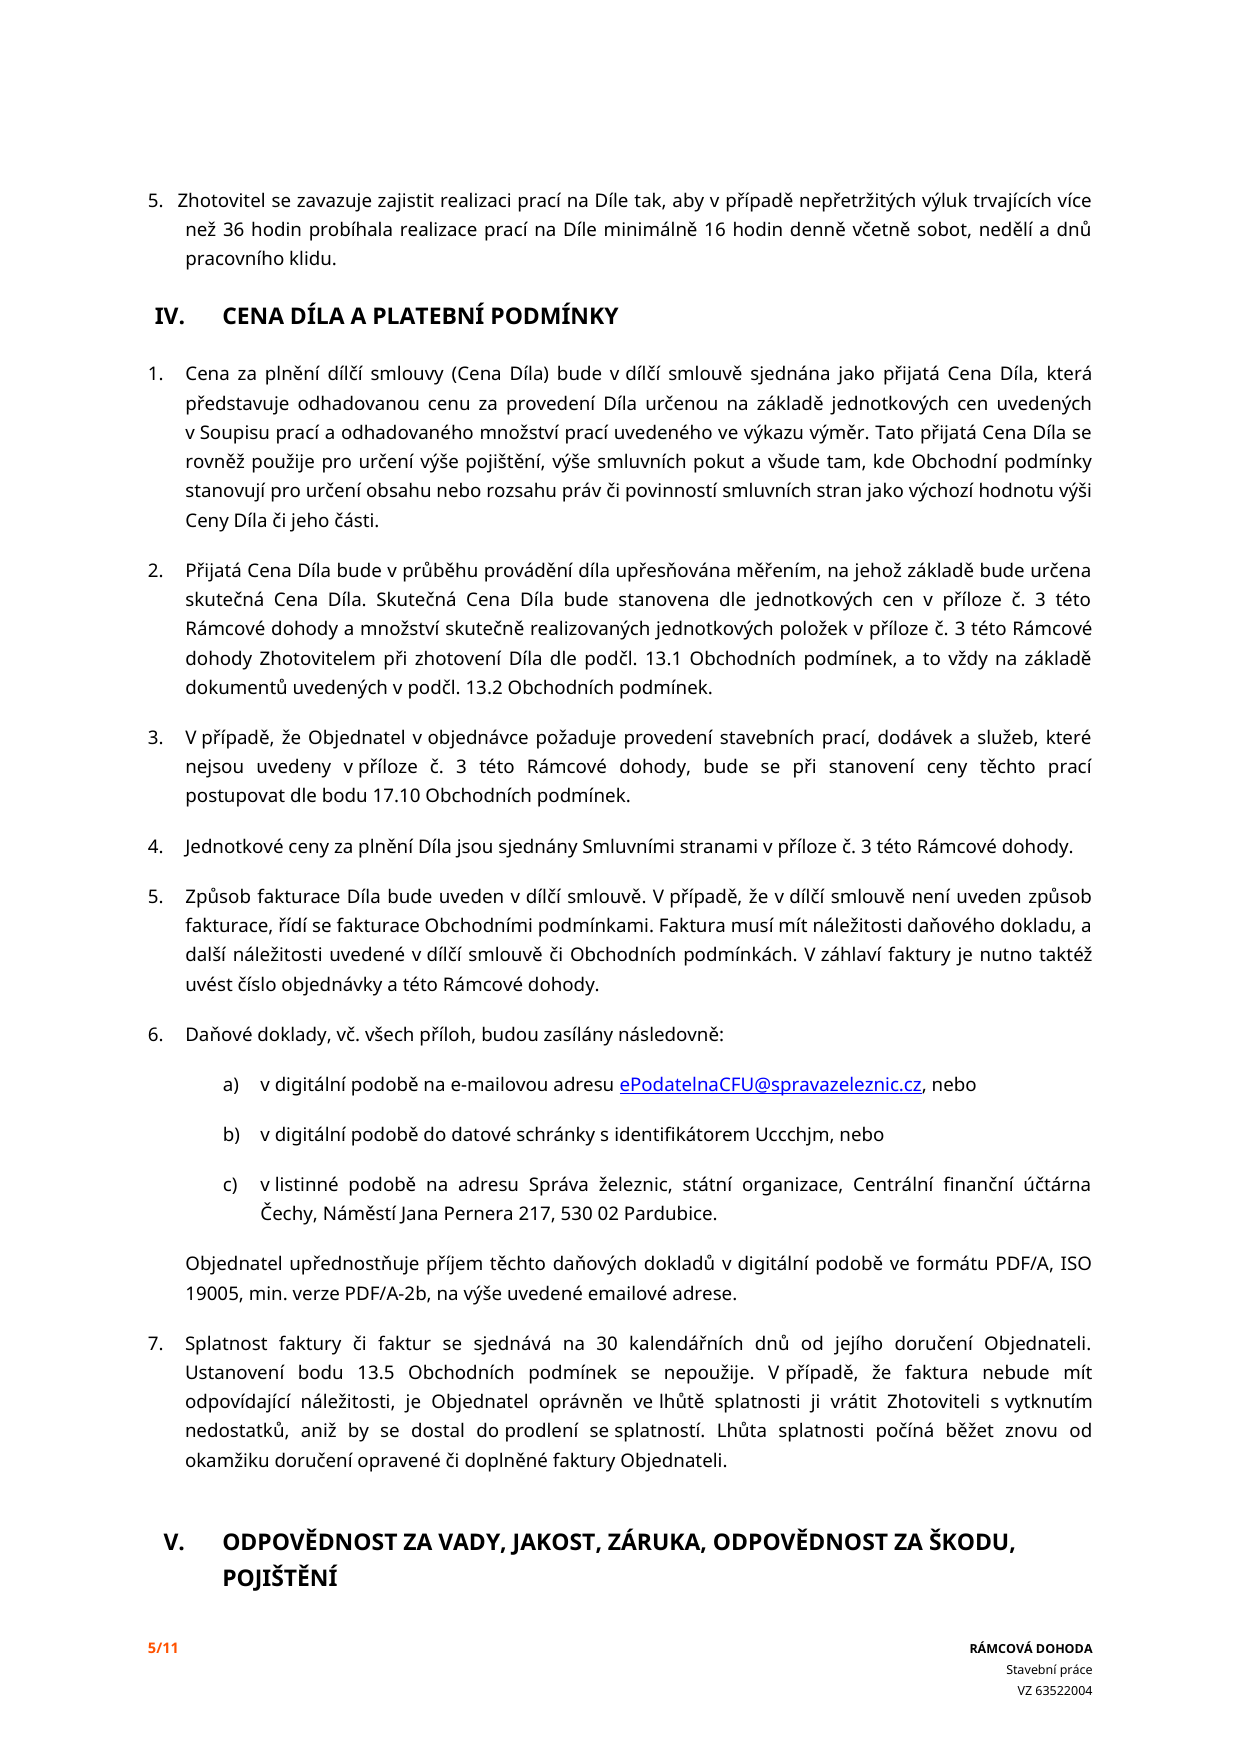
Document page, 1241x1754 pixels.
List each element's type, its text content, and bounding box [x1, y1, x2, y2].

list Daňové doklady, vč. všech příloh, budou zasílány následovně: [148, 1021, 1093, 1046]
list v digitální podobě do datové schránky s identifikátorem Uccchjm, nebo [223, 1121, 1093, 1147]
list ODPOVĚDNOST ZA VADY, JAKOST, ZÁRUKA, ODPOVĚDNOST ZA ŠKODU, POJIŠTĚNÍ [185, 1526, 1093, 1593]
list Splatnost faktury či faktur se sjednává na 30 kalendářních dnů od jejího doručení Objednateli. Ustanovení bodu 13.5 Obchodních podmínek se nepoužije. V případě, že faktura nebude mít odpovídající náležitosti, je Objednatel oprávněn ve lhůtě splatnosti ji vrátit Zhotoviteli s vytknutím nedostatků, aniž by se dostal do prodlení se splatností. Lhůta splatnosti počíná běžet znovu od okamžiku doručení opravené či doplněné faktury Objednateli. [148, 1330, 1093, 1473]
list v digitální podobě na e-mailovou adresu ePodatelnaCFU@spravazeleznic.cz, nebo [223, 1071, 1093, 1097]
list Přijatá Cena Díla bude v průběhu provádění díla upřesňována měřením, na jehož základě bude určena skutečná Cena Díla. Skutečná Cena Díla bude stanovena dle jednotkových cen v příloze č. 3 této Rámcové dohody a množství skutečně realizovaných jednotkových položek v příloze č. 3 této Rámcové dohody Zhotovitelem při zhotovení Díla dle podčl. 13.1 Obchodních podmínek, a to vždy na základě dokumentů uvedených v podčl. 13.2 Obchodních podmínek. [148, 557, 1093, 700]
list CENA DÍLA A PLATEBNÍ PODMÍNKY [185, 300, 1093, 331]
list Objednatel upřednostňuje příjem těchto daňových dokladů v digitální podobě ve formátu PDF/A, ISO 19005, min. verze PDF/A-2b, na výše uvedené emailové adrese. [185, 1251, 1093, 1305]
list Způsob fakturace Díla bude uveden v dílčí smlouvě. V případě, že v dílčí smlouvě není uveden způsob fakturace, řídí se fakturace Obchodními podmínkami. Faktura musí mít náležitosti daňového dokladu, a další náležitosti uvedené v dílčí smlouvě či Obchodních podmínkách. V záhlaví faktury je nutno taktéž uvést číslo objednávky a této Rámcové dohody. [148, 883, 1093, 996]
list V případě, že Objednatel v objednávce požaduje provedení stavebních prací, dodávek a služeb, které nejsou uvedeny v příloze č. 3 této Rámcové dohody, bude se při stanovení ceny těchto prací postupovat dle bodu 17.10 Obchodních podmínek. [148, 724, 1093, 808]
list Jednotkové ceny za plnění Díla jsou sjednány Smluvními stranami v příloze č. 3 této Rámcové dohody. [148, 833, 1093, 858]
list v listinné podobě na adresu Správa železnic, státní organizace, Centrální finanční účtárna Čechy, Náměstí Jana Pernera 217, 530 02 Pardubice. [223, 1171, 1093, 1226]
list Cena za plnění dílčí smlouvy (Cena Díla) bude v dílčí smlouvě sjednána jako přijatá Cena Díla, která představuje odhadovanou cenu za provedení Díla určenou na základě jednotkových cen uvedených v Soupisu prací a odhadovaného množství prací uvedeného ve výkazu výměr. Tato přijatá Cena Díla se rovněž použije pro určení výše pojištění, výše smluvních pokut a všude tam, kde Obchodní podmínky stanovují pro určení obsahu nebo rozsahu práv či povinností smluvních stran jako výchozí hodnotu výši Ceny Díla či jeho části. [148, 361, 1093, 532]
text Zhotovitel se zavazuje zajistit realizaci prací na Díle tak, aby v případě nepřetržitých výluk trvajících více než 36 hodin probíhala realizace prací na Díle minimálně 16 hodin denně včetně sobot, nedělí a dnů pracovního klidu. [148, 187, 1093, 271]
